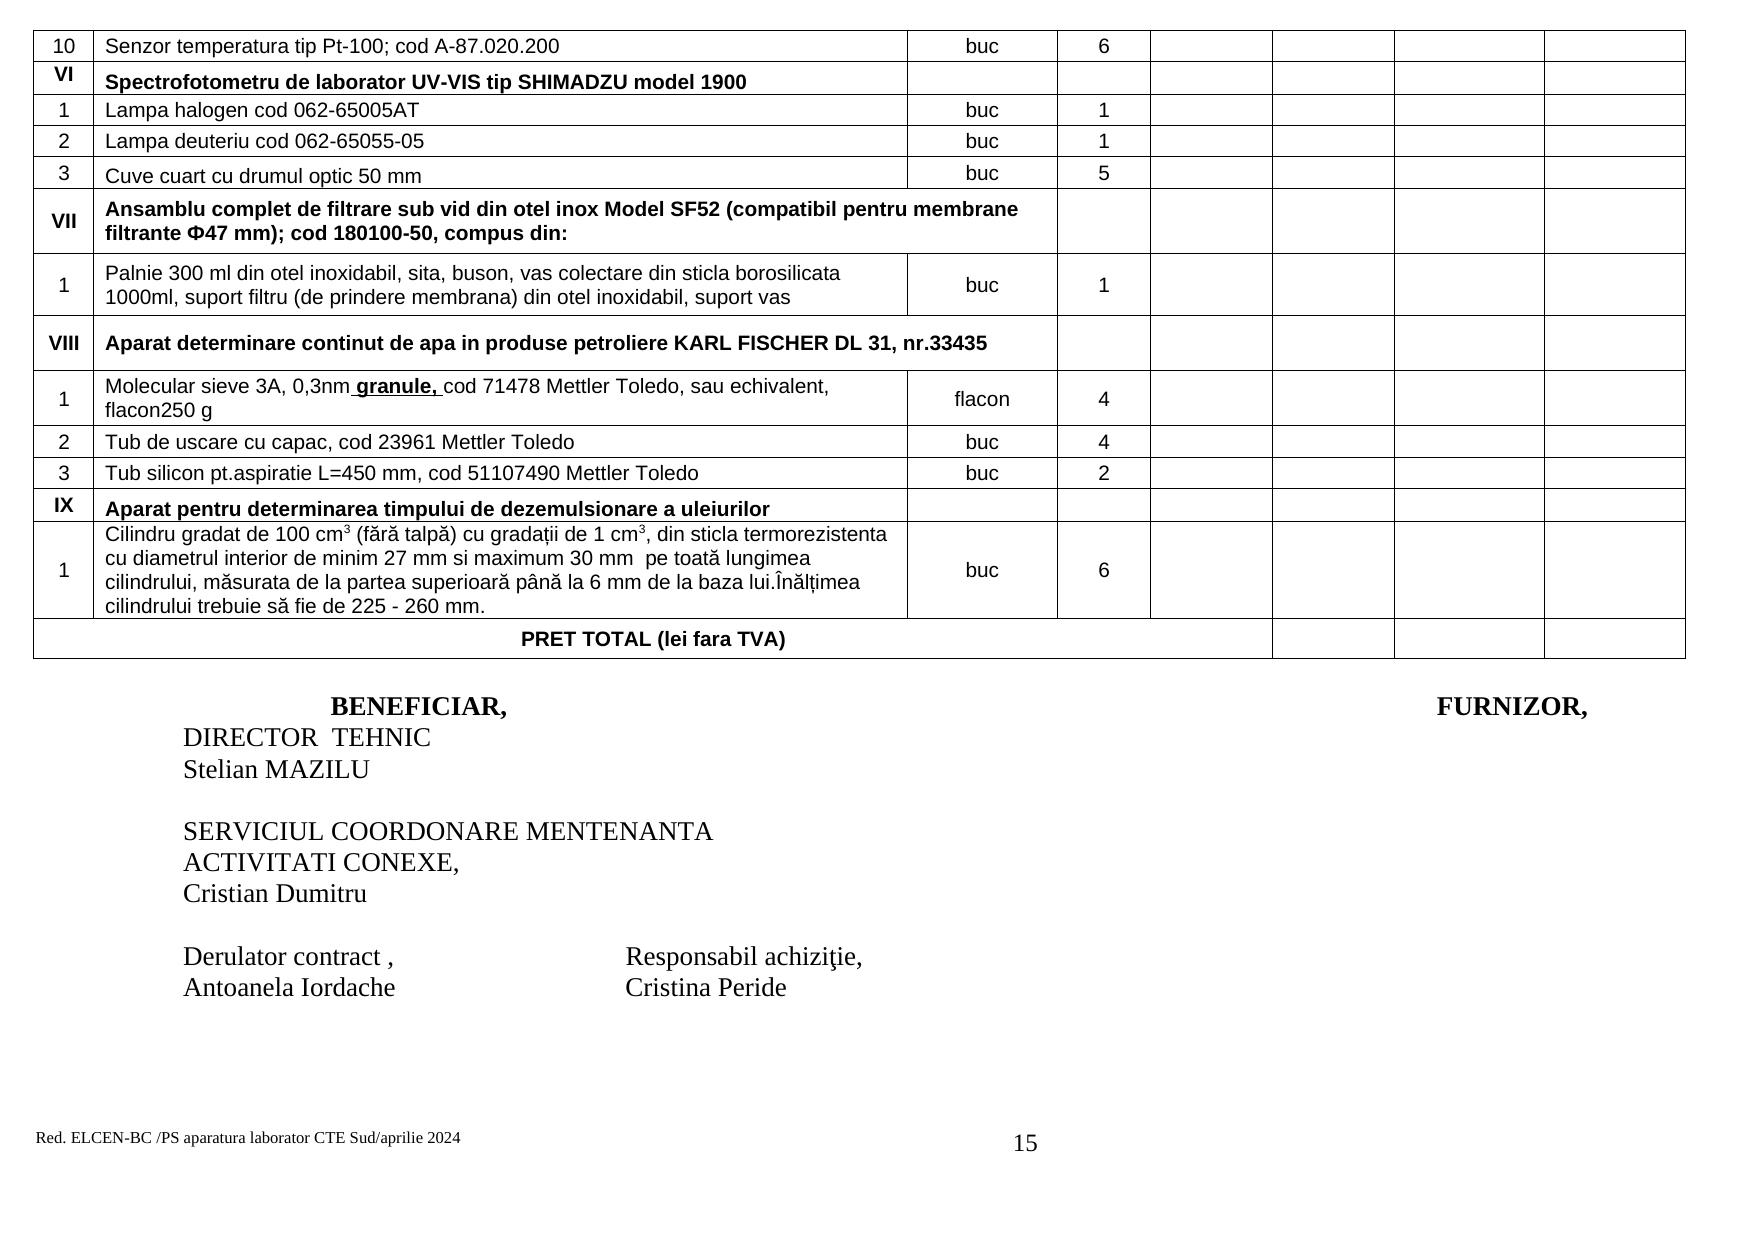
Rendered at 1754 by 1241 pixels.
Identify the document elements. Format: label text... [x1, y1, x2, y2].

table_cell [1545, 157, 1685, 187]
table_cell [1151, 489, 1272, 521]
table_cell [1545, 95, 1685, 125]
table_cell 1 [1058, 95, 1150, 125]
table_cell 1 [34, 95, 93, 125]
table_cell 10 [34, 31, 93, 61]
table_cell buc [908, 254, 1057, 315]
table_cell 4 [1058, 371, 1150, 425]
table_cell buc [908, 95, 1057, 125]
table_cell [1395, 458, 1544, 488]
table_cell Tub silicon pt.aspiratie L=450 mm, cod 51107490 Mettler Toledo [94, 458, 907, 488]
table_cell [1151, 371, 1272, 425]
table_cell VIII [34, 316, 93, 370]
table_cell Senzor temperatura tip Pt-100; cod A-87.020.200 [94, 31, 907, 61]
table_cell [1545, 426, 1685, 457]
table_cell Molecular sieve 3A, 0,3nm granule, cod 71478 Mettler Toledo, sau echivalent, flacon250 g [94, 371, 907, 425]
table_cell [1058, 489, 1150, 521]
table_cell [1151, 31, 1272, 61]
table_cell [1395, 31, 1544, 61]
text DIRECTOR TEHNIC [35, 722, 1680, 753]
table_cell [1395, 189, 1544, 253]
table_cell Aparat pentru determinarea timpului de dezemulsionare a uleiurilor [94, 489, 907, 521]
table_cell 3 [34, 458, 93, 488]
table_cell PRET TOTAL (lei fara TVA) [34, 619, 1272, 658]
table_cell [1273, 371, 1394, 425]
table_cell [908, 62, 1057, 94]
table_cell Spectrofotometru de laborator UV-VIS tip SHIMADZU model 1900 [94, 62, 907, 94]
table_cell [1395, 489, 1544, 521]
table_cell [1545, 458, 1685, 488]
table_cell 4 [1058, 426, 1150, 457]
table_cell [1545, 126, 1685, 156]
table_cell 3 [34, 157, 93, 187]
table_cell [1273, 157, 1394, 187]
table_cell [1545, 371, 1685, 425]
text BENEFICIAR, FURNIZOR, [109, 690, 1680, 722]
table_cell buc [908, 522, 1057, 618]
table_cell flacon [908, 371, 1057, 425]
table_cell [1545, 254, 1685, 315]
table_cell [1273, 31, 1394, 61]
table_cell [1395, 254, 1544, 315]
table_cell [1395, 316, 1544, 370]
table_cell 6 [1058, 522, 1150, 618]
table_cell 2 [34, 126, 93, 156]
table_cell [1545, 31, 1685, 61]
table_cell [1273, 62, 1394, 94]
table_cell [1151, 522, 1272, 618]
table_cell [1395, 126, 1544, 156]
table_cell 6 [1058, 31, 1150, 61]
table_cell Lampa halogen cod 062-65005AT [94, 95, 907, 125]
table_cell buc [908, 426, 1057, 457]
table_cell [1273, 426, 1394, 457]
table_cell Cuve cuart cu drumul optic 50 mm [94, 157, 907, 187]
text Antoanela Iordache Cristina Peride [35, 971, 1680, 1002]
text Derulator contract , Responsabil achiziţie, [35, 939, 1680, 971]
table_cell 1 [1058, 254, 1150, 315]
table_cell [1151, 426, 1272, 457]
table_cell [1545, 62, 1685, 94]
table_cell [1395, 371, 1544, 425]
table_cell buc [908, 458, 1057, 488]
table_cell Aparat determinare continut de apa in produse petroliere KARL FISCHER DL 31, nr.33435 [94, 316, 1057, 370]
table_cell [1273, 189, 1394, 253]
table_cell VII [34, 189, 93, 253]
table_cell Tub de uscare cu capac, cod 23961 Mettler Toledo [94, 426, 907, 457]
table_cell [1395, 157, 1544, 187]
table_cell Lampa deuteriu cod 062-65055-05 [94, 126, 907, 156]
table_cell 1 [1058, 126, 1150, 156]
table_cell [1151, 254, 1272, 315]
table_cell [1151, 95, 1272, 125]
table_cell [1545, 619, 1685, 658]
table_cell buc [908, 126, 1057, 156]
table_cell [908, 489, 1057, 521]
table_cell 5 [1058, 157, 1150, 187]
table_cell [1151, 189, 1272, 253]
table_cell [1151, 458, 1272, 488]
table_cell 1 [34, 254, 93, 315]
text Cristian Dumitru [109, 877, 1680, 908]
table_cell [1273, 126, 1394, 156]
table_cell Palnie 300 ml din otel inoxidabil, sita, buson, vas colectare din sticla borosilicata 1000ml, suport filtru (de prindere membrana) din otel inoxidabil, suport vas [94, 254, 907, 315]
table_cell Cilindru gradat de 100 cm3 (fără talpă) cu gradații de 1 cm3, din sticla termorezistenta cu diametrul interior de minim 27 mm si maximum 30 mm pe toată lungimea cilindrului, măsurata de la partea superioară până la 6 mm de la baza lui.Înălțimea cilindrului trebuie să fie de 225 - 260 mm. [94, 522, 907, 618]
table_cell [1058, 189, 1150, 253]
table_cell [1273, 254, 1394, 315]
table_cell [1151, 316, 1272, 370]
table_cell [1151, 126, 1272, 156]
table_cell [1545, 316, 1685, 370]
table_cell [1058, 62, 1150, 94]
table_cell 1 [34, 522, 93, 618]
table_cell buc [908, 31, 1057, 61]
table_cell [1273, 458, 1394, 488]
table_cell [1545, 522, 1685, 618]
table_cell [1545, 489, 1685, 521]
table_cell Ansamblu complet de filtrare sub vid din otel inox Model SF52 (compatibil pentru membrane filtrante Ф47 mm); cod 180100-50, compus din: [94, 189, 1057, 253]
text ACTIVITATI CONEXE, [109, 846, 1680, 877]
table_cell [1273, 316, 1394, 370]
table_cell VI [34, 62, 93, 94]
table_cell [1395, 619, 1544, 658]
table_cell 2 [34, 426, 93, 457]
table_cell 1 [34, 371, 93, 425]
table_cell [1395, 62, 1544, 94]
table_cell [1273, 95, 1394, 125]
table_cell [1395, 426, 1544, 457]
table_cell [1545, 189, 1685, 253]
table_cell [1151, 62, 1272, 94]
table_cell [1395, 522, 1544, 618]
table_cell [1395, 95, 1544, 125]
table_cell 2 [1058, 458, 1150, 488]
table_cell [1151, 157, 1272, 187]
text SERVICIUL COORDONARE MENTENANTA [109, 815, 1680, 846]
table_cell buc [908, 157, 1057, 187]
table_cell [1273, 619, 1394, 658]
text Stelian MAZILU [35, 753, 1680, 784]
table_cell [1273, 522, 1394, 618]
table_cell [1273, 489, 1394, 521]
table_cell [1058, 316, 1150, 370]
table_cell IX [34, 489, 93, 521]
